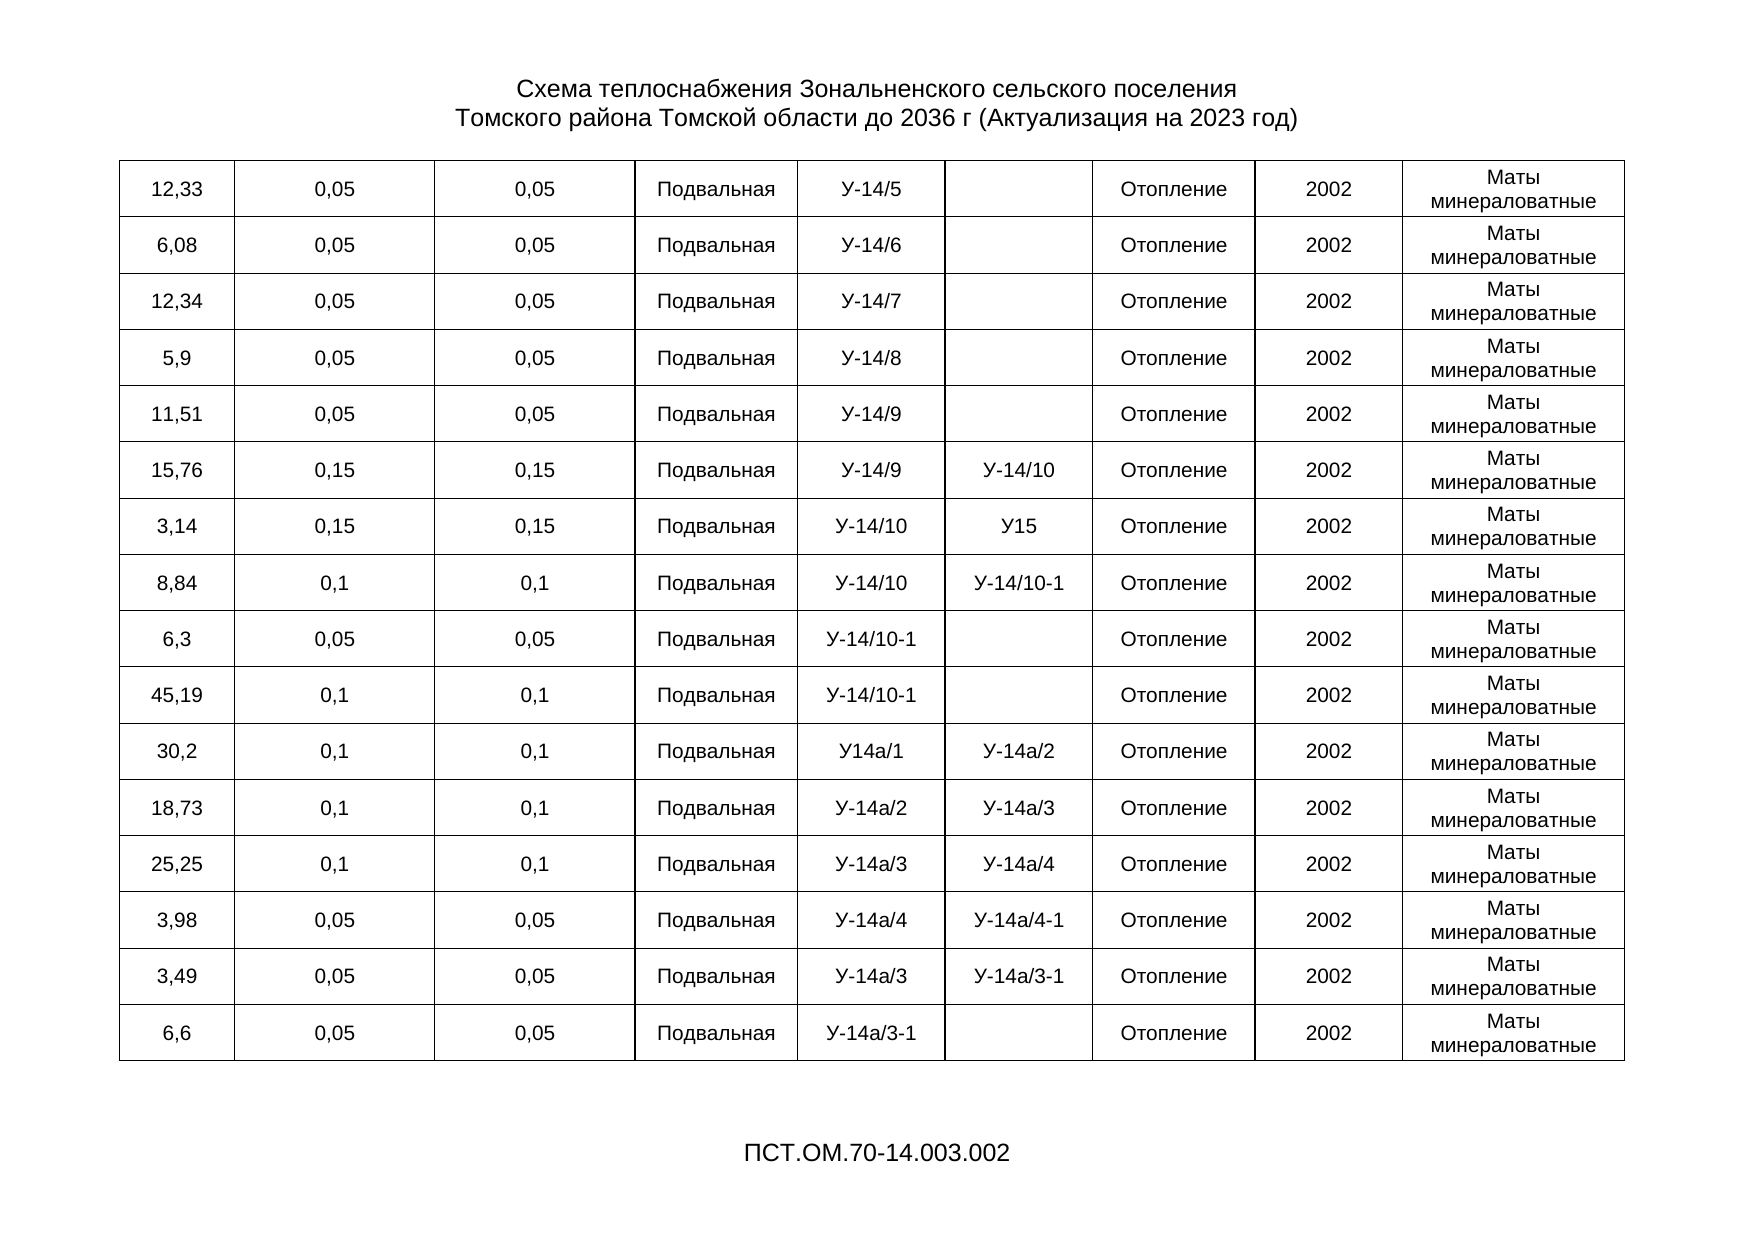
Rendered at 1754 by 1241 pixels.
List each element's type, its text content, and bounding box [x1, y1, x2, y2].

table_cell Отопление [1093, 836, 1254, 891]
table_cell 2002 [1256, 330, 1402, 385]
table_cell У-14/8 [798, 330, 944, 385]
table_cell Подвальная [636, 667, 797, 722]
table_cell 18,73 [120, 780, 234, 835]
table_cell Подвальная [636, 724, 797, 779]
table_cell 45,19 [120, 667, 234, 722]
table_cell Маты минераловатные [1403, 161, 1624, 216]
table_cell У-14/10-1 [798, 611, 944, 666]
table_cell [946, 611, 1092, 666]
table_cell Подвальная [636, 1005, 797, 1060]
table_cell У-14а/2 [798, 780, 944, 835]
table_cell Отопление [1093, 667, 1254, 722]
table_cell [946, 161, 1092, 216]
table_cell У-14а/4-1 [946, 892, 1092, 947]
table_cell Отопление [1093, 892, 1254, 947]
table_cell 2002 [1256, 949, 1402, 1004]
table_cell 6,3 [120, 611, 234, 666]
table_cell [946, 1005, 1092, 1060]
table_cell 0,15 [235, 499, 434, 554]
table_cell Отопление [1093, 611, 1254, 666]
table_cell 2002 [1256, 1005, 1402, 1060]
table_cell 0,05 [235, 161, 434, 216]
table_cell 2002 [1256, 611, 1402, 666]
table_cell 0,05 [235, 611, 434, 666]
table_cell Маты минераловатные [1403, 499, 1624, 554]
table_cell 25,25 [120, 836, 234, 891]
table_cell 2002 [1256, 836, 1402, 891]
table_cell 2002 [1256, 555, 1402, 610]
table_cell Подвальная [636, 949, 797, 1004]
table_cell У-14/10 [946, 442, 1092, 497]
table_cell Маты минераловатные [1403, 217, 1624, 272]
table_cell Подвальная [636, 386, 797, 441]
table_cell Маты минераловатные [1403, 836, 1624, 891]
table_cell Отопление [1093, 949, 1254, 1004]
table_cell 0,05 [235, 217, 434, 272]
table_cell У15 [946, 499, 1092, 554]
table_cell Отопление [1093, 330, 1254, 385]
table_cell Отопление [1093, 161, 1254, 216]
table_cell У14а/1 [798, 724, 944, 779]
table_cell 2002 [1256, 780, 1402, 835]
table_cell Отопление [1093, 1005, 1254, 1060]
table_cell У-14/10 [798, 499, 944, 554]
table_cell Отопление [1093, 499, 1254, 554]
table_cell 5,9 [120, 330, 234, 385]
table_cell У-14/6 [798, 217, 944, 272]
table_cell У-14/10-1 [946, 555, 1092, 610]
table_cell Маты минераловатные [1403, 442, 1624, 497]
table_cell 0,1 [235, 724, 434, 779]
table_cell [946, 667, 1092, 722]
table_cell Отопление [1093, 274, 1254, 329]
table_cell Подвальная [636, 217, 797, 272]
table_cell Маты минераловатные [1403, 780, 1624, 835]
table_cell 30,2 [120, 724, 234, 779]
table_cell 3,14 [120, 499, 234, 554]
table_cell Маты минераловатные [1403, 949, 1624, 1004]
table_cell У-14а/3-1 [798, 1005, 944, 1060]
table_cell Подвальная [636, 780, 797, 835]
table_cell У-14/10 [798, 555, 944, 610]
table_cell 0,05 [435, 274, 634, 329]
table_cell У-14/9 [798, 442, 944, 497]
table_cell Маты минераловатные [1403, 555, 1624, 610]
table_cell Подвальная [636, 274, 797, 329]
table_cell 15,76 [120, 442, 234, 497]
table_cell 0,05 [435, 217, 634, 272]
table_cell Маты минераловатные [1403, 892, 1624, 947]
table_cell У-14/10-1 [798, 667, 944, 722]
table_cell 0,05 [435, 330, 634, 385]
table_cell 0,05 [435, 386, 634, 441]
table_cell Маты минераловатные [1403, 611, 1624, 666]
table_cell 6,08 [120, 217, 234, 272]
table_cell 0,05 [235, 892, 434, 947]
table_cell У-14а/3 [798, 949, 944, 1004]
table_cell Подвальная [636, 555, 797, 610]
table_cell 0,05 [435, 161, 634, 216]
table_cell 0,05 [235, 274, 434, 329]
table_cell 0,15 [435, 442, 634, 497]
table_cell Маты минераловатные [1403, 330, 1624, 385]
table_cell Отопление [1093, 724, 1254, 779]
table_cell 0,1 [435, 667, 634, 722]
table_cell 0,15 [435, 499, 634, 554]
table_cell 0,05 [235, 386, 434, 441]
table_cell Подвальная [636, 330, 797, 385]
table_cell 0,05 [235, 330, 434, 385]
table_cell У-14/5 [798, 161, 944, 216]
table_cell 11,51 [120, 386, 234, 441]
table_cell Отопление [1093, 780, 1254, 835]
table_cell 0,1 [435, 555, 634, 610]
table_cell У-14а/2 [946, 724, 1092, 779]
table_cell 0,05 [435, 949, 634, 1004]
table_cell [946, 330, 1092, 385]
table_cell 0,05 [235, 1005, 434, 1060]
table_cell [946, 217, 1092, 272]
table_cell 2002 [1256, 667, 1402, 722]
table_cell У-14/7 [798, 274, 944, 329]
table_cell Маты минераловатные [1403, 667, 1624, 722]
table_cell 3,98 [120, 892, 234, 947]
table_cell Отопление [1093, 442, 1254, 497]
table_cell 2002 [1256, 892, 1402, 947]
table_cell 0,1 [235, 667, 434, 722]
table_cell Маты минераловатные [1403, 274, 1624, 329]
table_cell У-14а/3 [798, 836, 944, 891]
table_cell 0,1 [235, 555, 434, 610]
table_cell 0,1 [435, 724, 634, 779]
table_cell 2002 [1256, 274, 1402, 329]
table_cell 0,05 [435, 892, 634, 947]
table_cell 0,15 [235, 442, 434, 497]
table_cell У-14а/4 [946, 836, 1092, 891]
table_cell Отопление [1093, 555, 1254, 610]
table_cell 2002 [1256, 217, 1402, 272]
table_cell 0,1 [435, 836, 634, 891]
table_cell 2002 [1256, 161, 1402, 216]
table_cell Маты минераловатные [1403, 724, 1624, 779]
table_cell У-14/9 [798, 386, 944, 441]
table_cell 12,34 [120, 274, 234, 329]
table_cell Отопление [1093, 217, 1254, 272]
table_cell У-14а/4 [798, 892, 944, 947]
table_cell Подвальная [636, 442, 797, 497]
table_cell [946, 386, 1092, 441]
table_cell 0,05 [435, 1005, 634, 1060]
table_cell 8,84 [120, 555, 234, 610]
table_cell Подвальная [636, 836, 797, 891]
table_cell 2002 [1256, 499, 1402, 554]
table_cell 0,1 [235, 780, 434, 835]
table_cell У-14а/3-1 [946, 949, 1092, 1004]
table_cell 0,1 [235, 836, 434, 891]
table_cell Подвальная [636, 611, 797, 666]
table_cell 0,1 [435, 780, 634, 835]
table_cell Подвальная [636, 892, 797, 947]
table_cell Подвальная [636, 161, 797, 216]
table_cell 3,49 [120, 949, 234, 1004]
table_cell У-14а/3 [946, 780, 1092, 835]
table_cell 0,05 [235, 949, 434, 1004]
table_cell [946, 274, 1092, 329]
table_cell 0,05 [435, 611, 634, 666]
table_cell 2002 [1256, 386, 1402, 441]
table_cell 2002 [1256, 724, 1402, 779]
table_cell Маты минераловатные [1403, 386, 1624, 441]
table_cell Отопление [1093, 386, 1254, 441]
table_cell Маты минераловатные [1403, 1005, 1624, 1060]
table_cell Подвальная [636, 499, 797, 554]
table_cell 6,6 [120, 1005, 234, 1060]
table_cell 12,33 [120, 161, 234, 216]
table_cell 2002 [1256, 442, 1402, 497]
